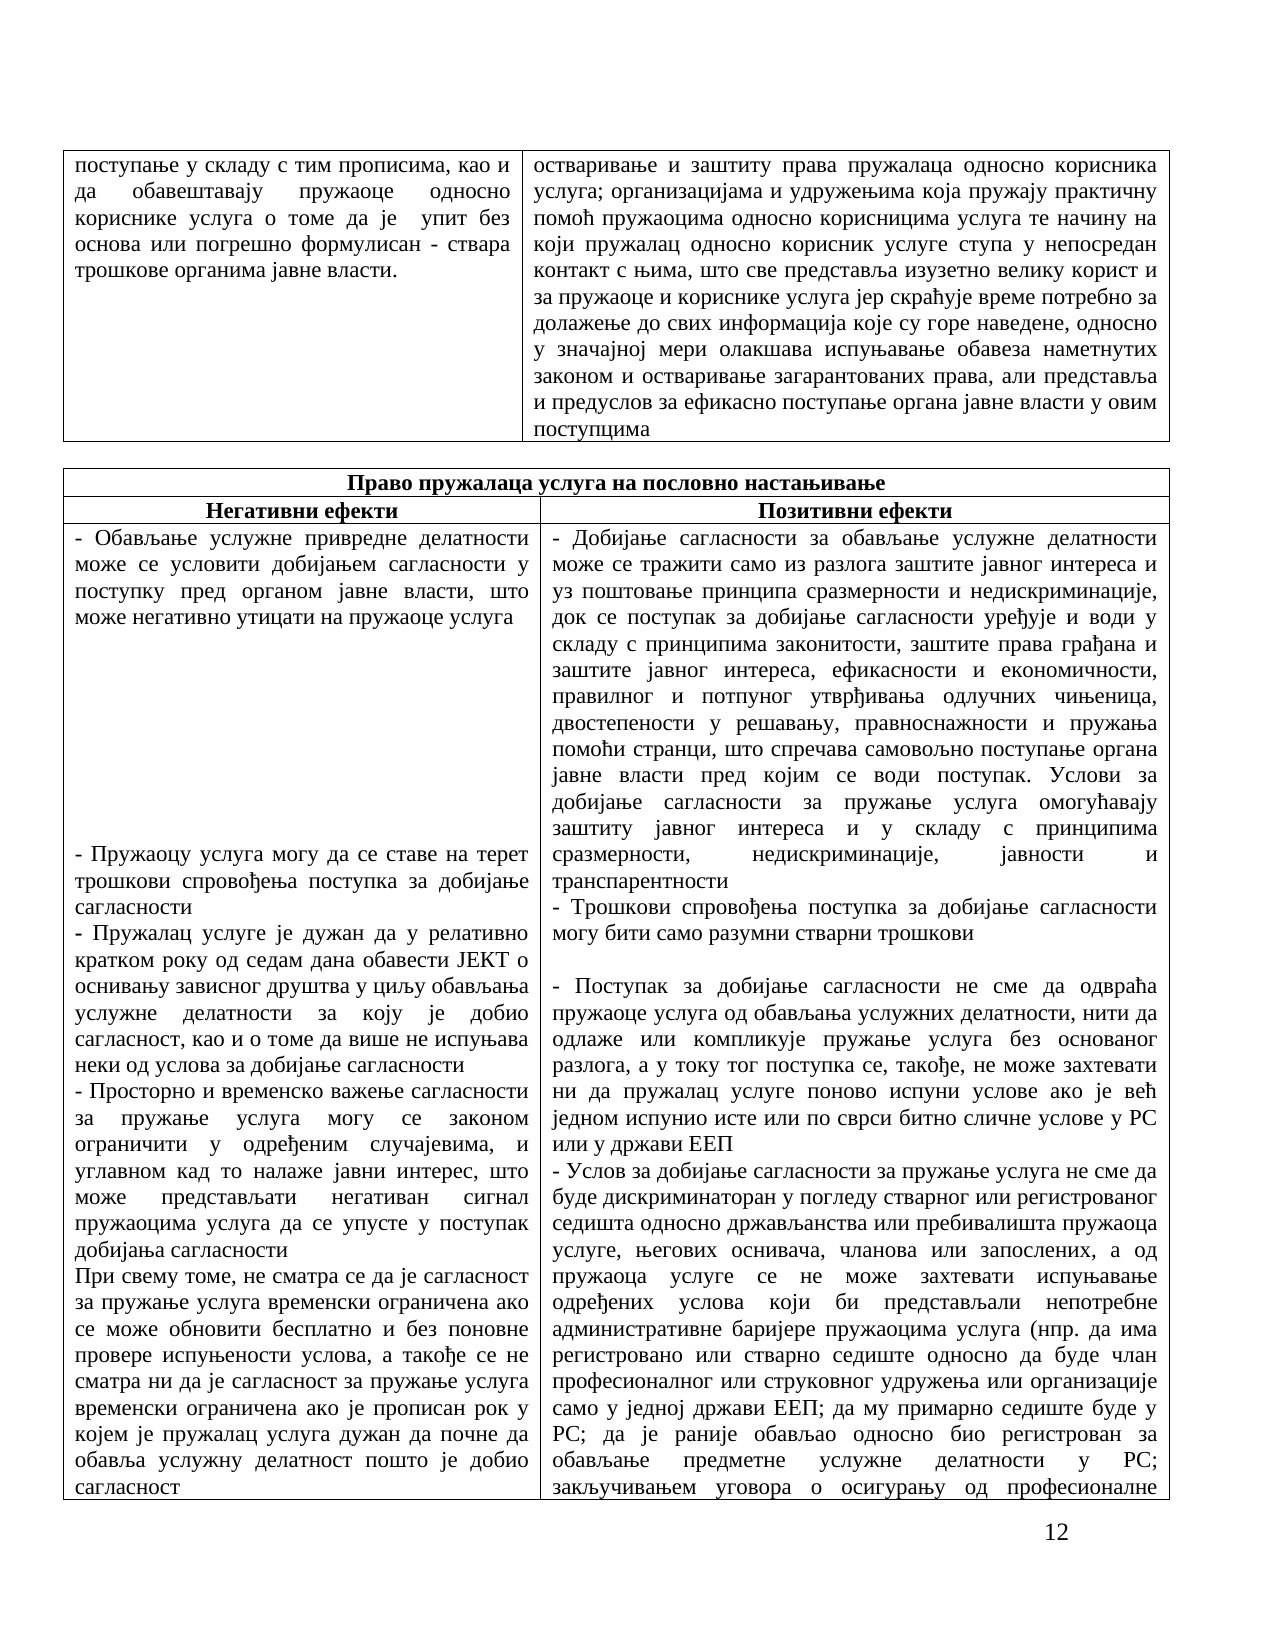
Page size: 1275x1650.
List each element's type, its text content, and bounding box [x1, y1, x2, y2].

table_cell Негативни ефекти [64, 497, 540, 523]
table_header Право пружалаца услуга на пословно настањивање [64, 469, 1169, 496]
table_cell Позитивни ефекти [541, 497, 1169, 523]
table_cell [64, 524, 540, 1499]
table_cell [64, 151, 522, 441]
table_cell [541, 524, 1169, 1499]
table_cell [523, 151, 1169, 441]
